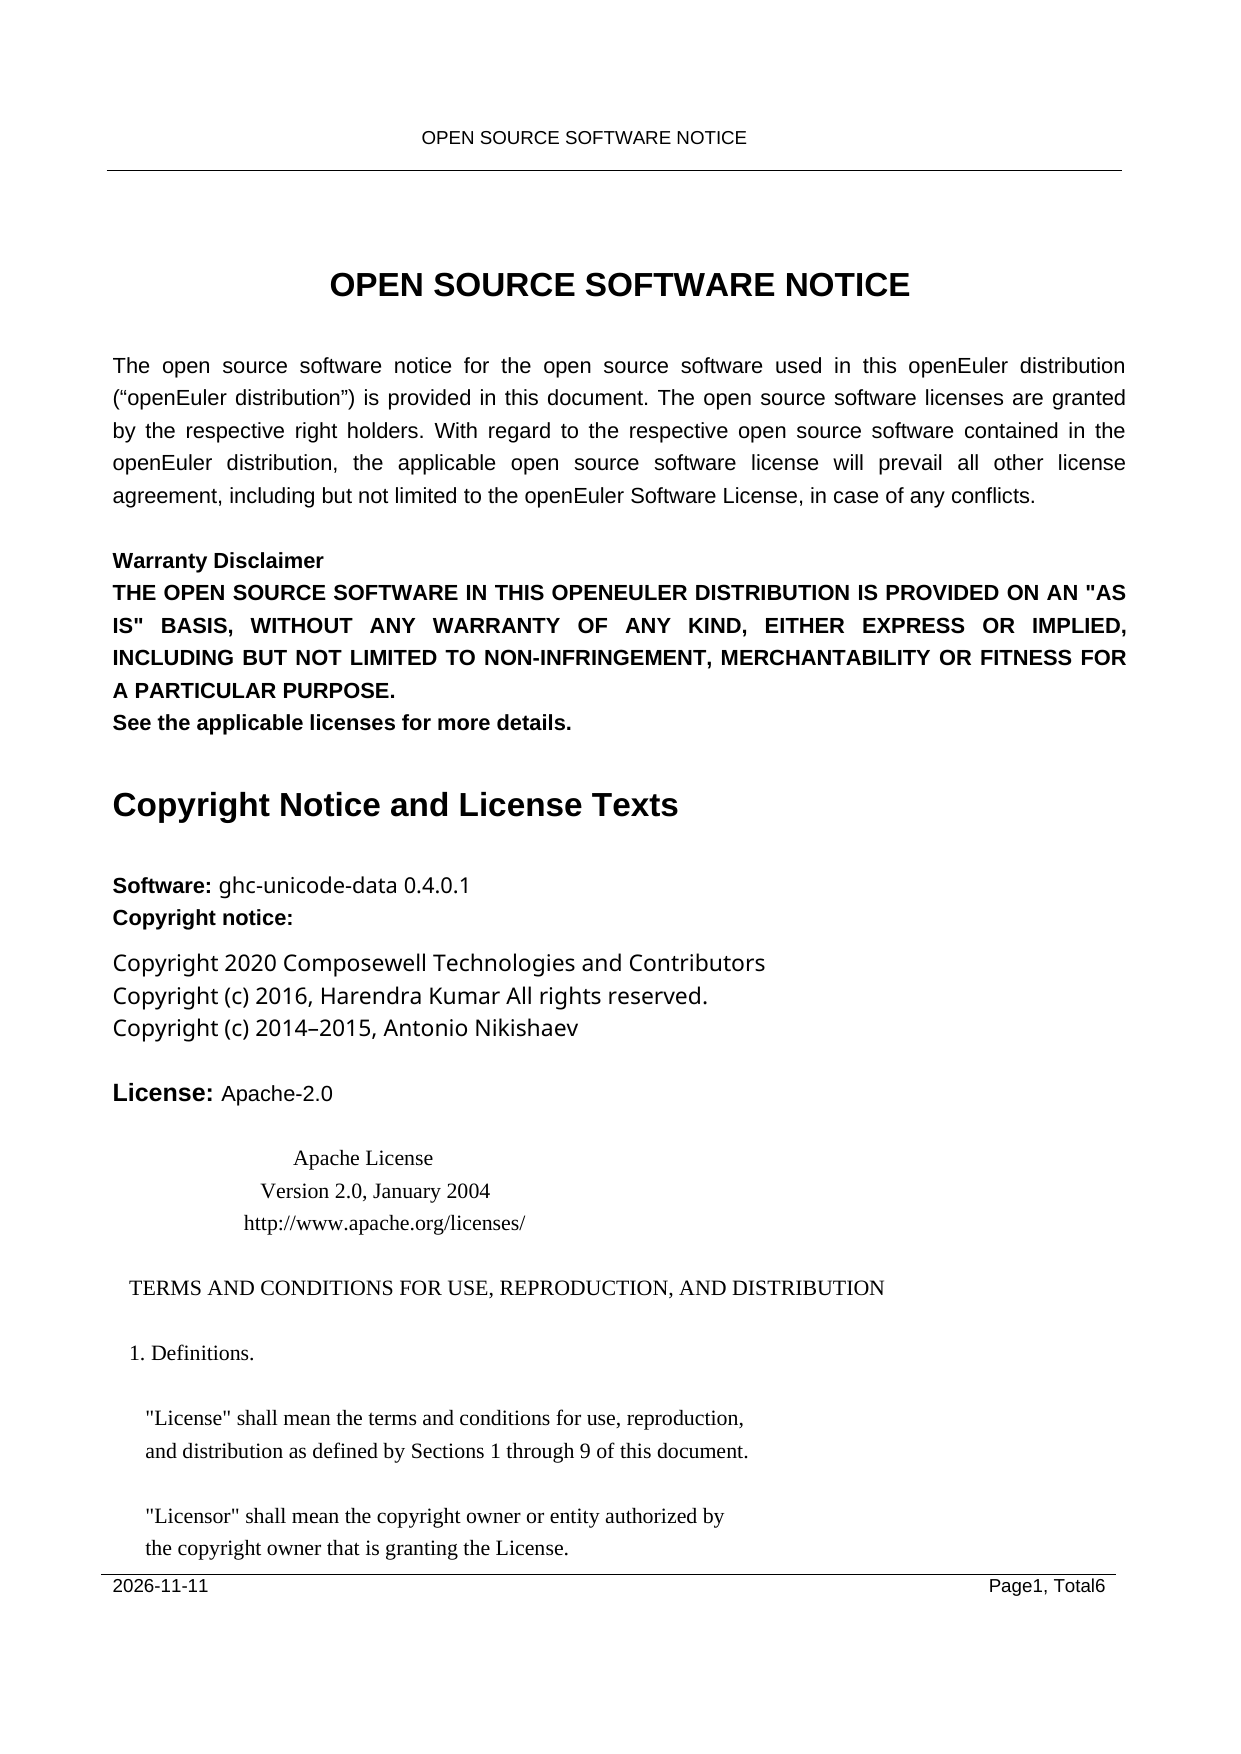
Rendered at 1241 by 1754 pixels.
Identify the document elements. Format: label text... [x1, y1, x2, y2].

text THE OPEN SOURCE SOFTWARE IN THIS OPENEULER DISTRIBUTION IS PROVIDED ON AN "AS IS" BASIS, WITHOUT ANY WARRANTY OF ANY KIND, EITHER EXPRESS OR IMPLIED, INCLUDING BUT NOT LIMITED TO NON-INFRINGEMENT, MERCHANTABILITY OR FITNESS FOR A PARTICULAR PURPOSE. See the applicable licenses for more details. [112, 576, 1128, 739]
text License: Apache-2.0 [112, 1077, 1128, 1109]
text Copyright Notice and License Texts [112, 771, 1128, 836]
text OPEN SOURCE SOFTWARE NOTICE [112, 251, 1128, 316]
text Copyright notice: [112, 901, 1128, 934]
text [112, 1109, 1128, 1564]
text Warranty Disclaimer [112, 544, 1128, 576]
text Copyright 2020 Composewell Technologies and Contributors Copyright (c) 2016, Harendra Kumar All rights reserved. Copyright (c) 2014–2015, Antonio Nikishaev [112, 947, 1128, 1077]
title Software: ghc-unicode-data 0.4.0.1 [112, 869, 1128, 901]
text The open source software notice for the open source software used in this openEuler distribution (“openEuler distribution”) is provided in this document. The open source software licenses are granted by the respective right holders. With regard to the respective open source software contained in the openEuler distribution, the applicable open source software license will prevail all other license agreement, including but not limited to the openEuler Software License, in case of any conflicts. [112, 349, 1128, 511]
